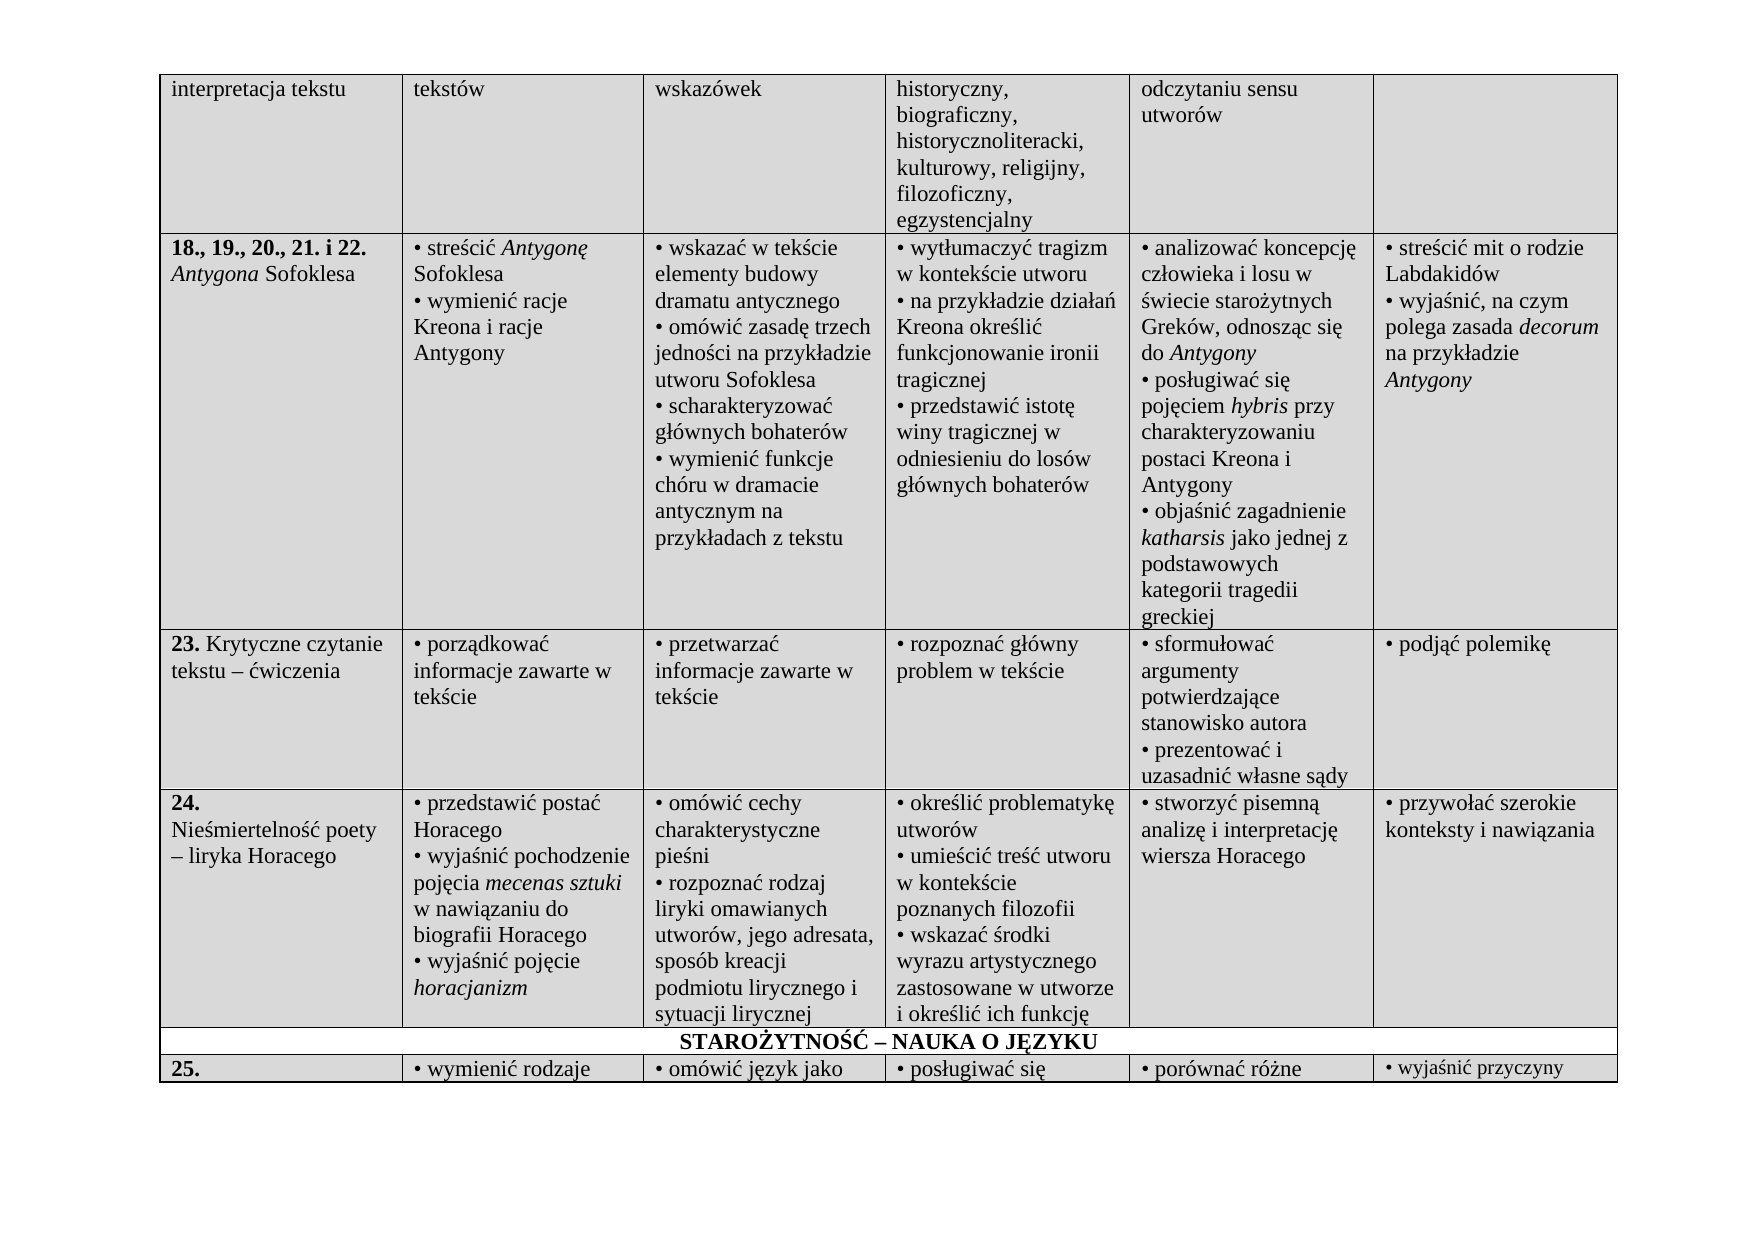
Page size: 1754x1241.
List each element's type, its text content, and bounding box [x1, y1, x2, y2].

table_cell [886, 1055, 1129, 1081]
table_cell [1374, 1055, 1617, 1081]
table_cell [644, 75, 885, 233]
table_cell 18., 19., 20., 21. i 22. Antygona Sofoklesa [161, 234, 402, 629]
table_cell • wskazać w tekście elementy budowy dramatu antycznego • omówić zasadę trzech jedności na przykładzie utworu Sofoklesa • scharakteryzować głównych bohaterów • wymienić funkcje chóru w dramacie antycznym na przykładach z tekstu [644, 234, 885, 629]
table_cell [644, 1055, 885, 1081]
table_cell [886, 75, 1129, 233]
table_cell • streścić Antygonę Sofoklesa • wymienić racje Kreona i racje Antygony [403, 234, 643, 629]
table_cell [1130, 75, 1373, 233]
table_cell • porządkować informacje zawarte w tekście [403, 630, 643, 788]
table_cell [403, 1055, 643, 1081]
table_cell • rozpoznać główny problem w tekście [886, 630, 1129, 788]
table_cell • wytłumaczyć tragizm w kontekście utworu • na przykładzie działań Kreona określić funkcjonowanie ironii tragicznej • przedstawić istotę winy tragicznej w odniesieniu do losów głównych bohaterów [886, 234, 1129, 629]
table_cell 23. Krytyczne czytanie tekstu – ćwiczenia [161, 630, 402, 788]
table_cell • stworzyć pisemną analizę i interpretację wiersza Horacego [1130, 790, 1373, 1027]
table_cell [161, 1055, 402, 1081]
table_cell STAROŻYTNOŚĆ – NAUKA O JĘZYKU [161, 1028, 1617, 1054]
table_cell • podjąć polemikę [1374, 630, 1617, 788]
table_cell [403, 75, 643, 233]
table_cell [1374, 75, 1617, 233]
table_cell • określić problematykę utworów • umieścić treść utworu w kontekście poznanych filozofii • wskazać środki wyrazu artystycznego zastosowane w utworze i określić ich funkcję [886, 790, 1129, 1027]
table_cell • przetwarzać informacje zawarte w tekście [644, 630, 885, 788]
table_cell • sformułować argumenty potwierdzające stanowisko autora • prezentować i uzasadnić własne sądy [1130, 630, 1373, 788]
table_cell • analizować koncepcję człowieka i losu w świecie starożytnych Greków, odnosząc się do Antygony • posługiwać się pojęciem hybris przy charakteryzowaniu postaci Kreona i Antygony • objaśnić zagadnienie katharsis jako jednej z podstawowych kategorii tragedii greckiej [1130, 234, 1373, 629]
table_cell • przedstawić postać Horacego • wyjaśnić pochodzenie pojęcia mecenas sztuki w nawiązaniu do biografii Horacego • wyjaśnić pojęcie horacjanizm [403, 790, 643, 1027]
table_cell • przywołać szerokie konteksty i nawiązania [1374, 790, 1617, 1027]
table_cell 24. Nieśmiertelność poety – liryka Horacego [161, 790, 402, 1027]
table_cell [1130, 1055, 1373, 1081]
table_cell • omówić cechy charakterystyczne pieśni • rozpoznać rodzaj liryki omawianych utworów, jego adresata, sposób kreacji podmiotu lirycznego i sytuacji lirycznej [644, 790, 885, 1027]
table_cell • streścić mit o rodzie Labdakidów • wyjaśnić, na czym polega zasada decorum na przykładzie Antygony [1374, 234, 1617, 629]
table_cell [161, 75, 402, 233]
